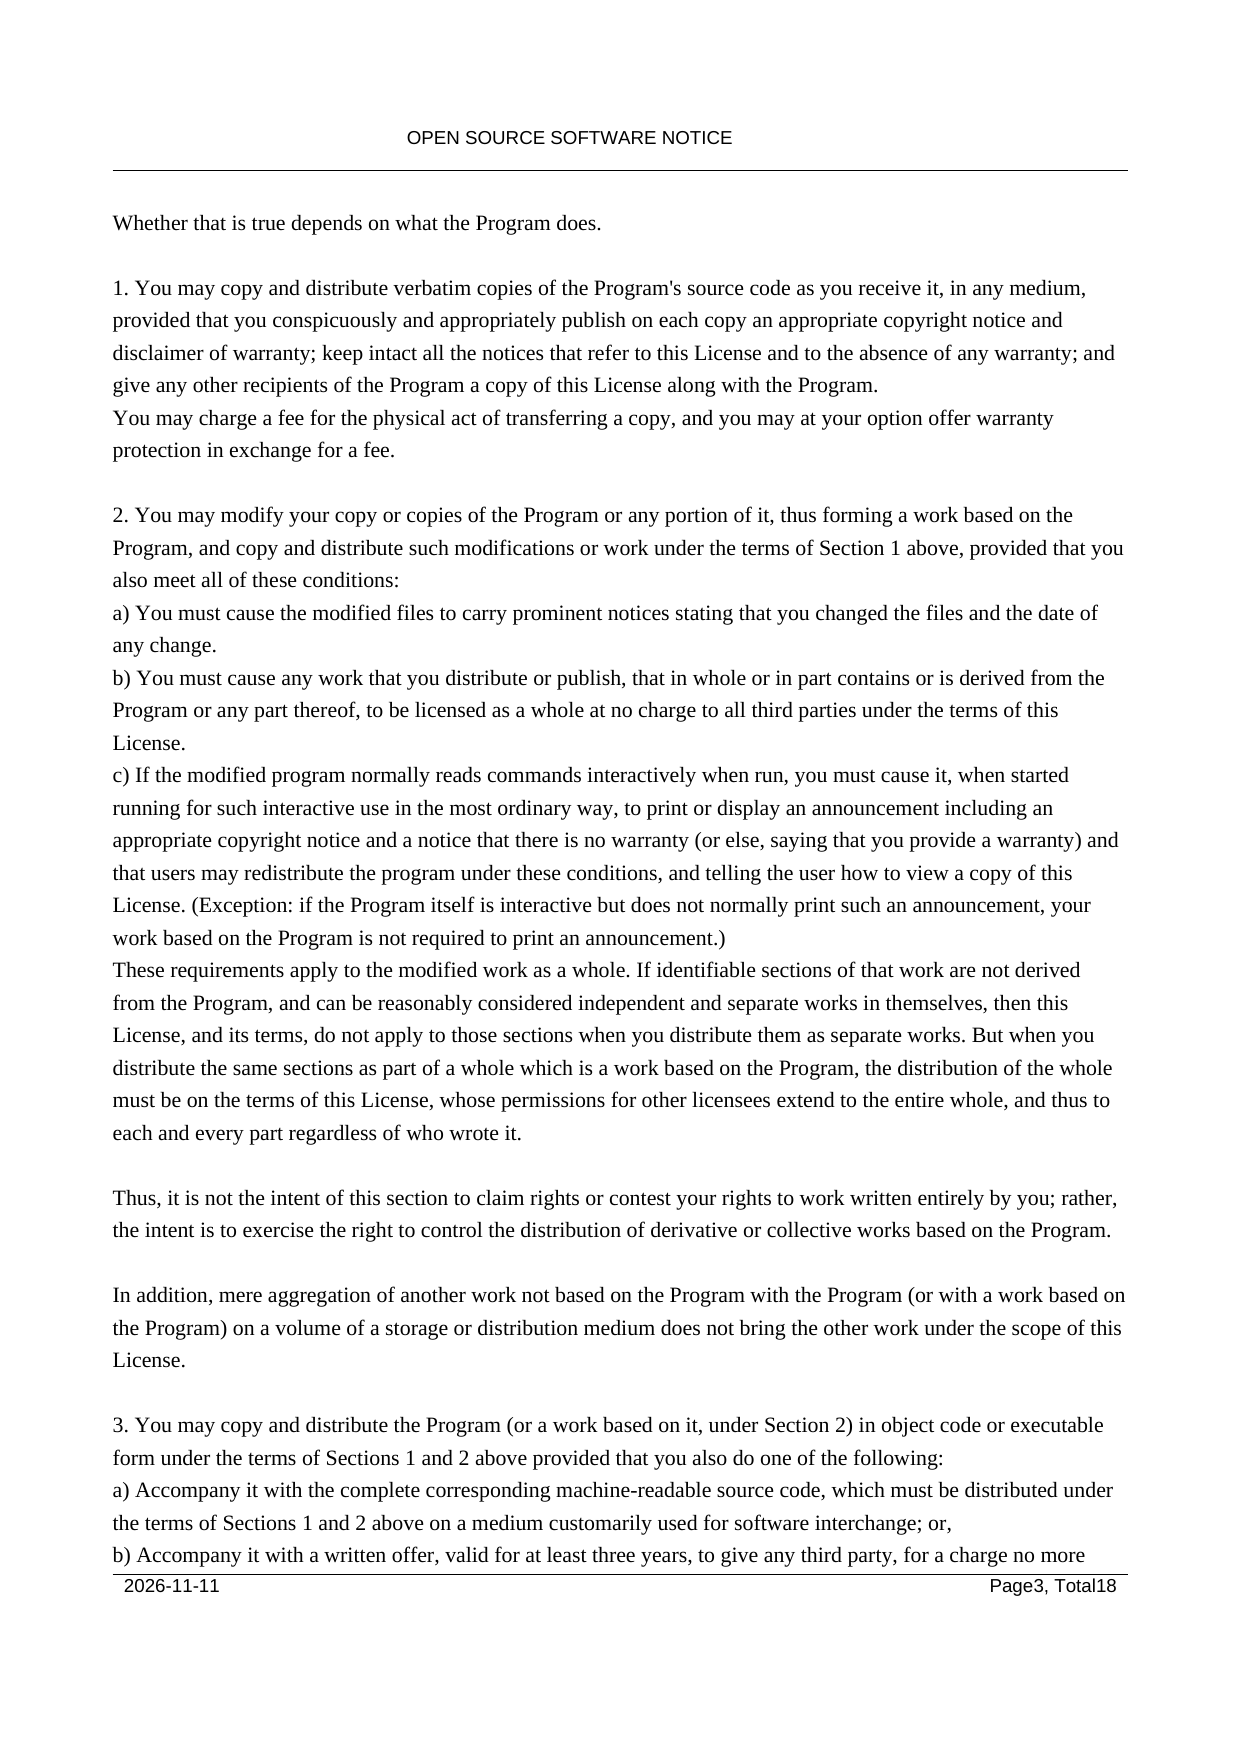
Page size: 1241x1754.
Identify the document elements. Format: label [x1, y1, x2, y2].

text [112, 206, 1128, 1571]
